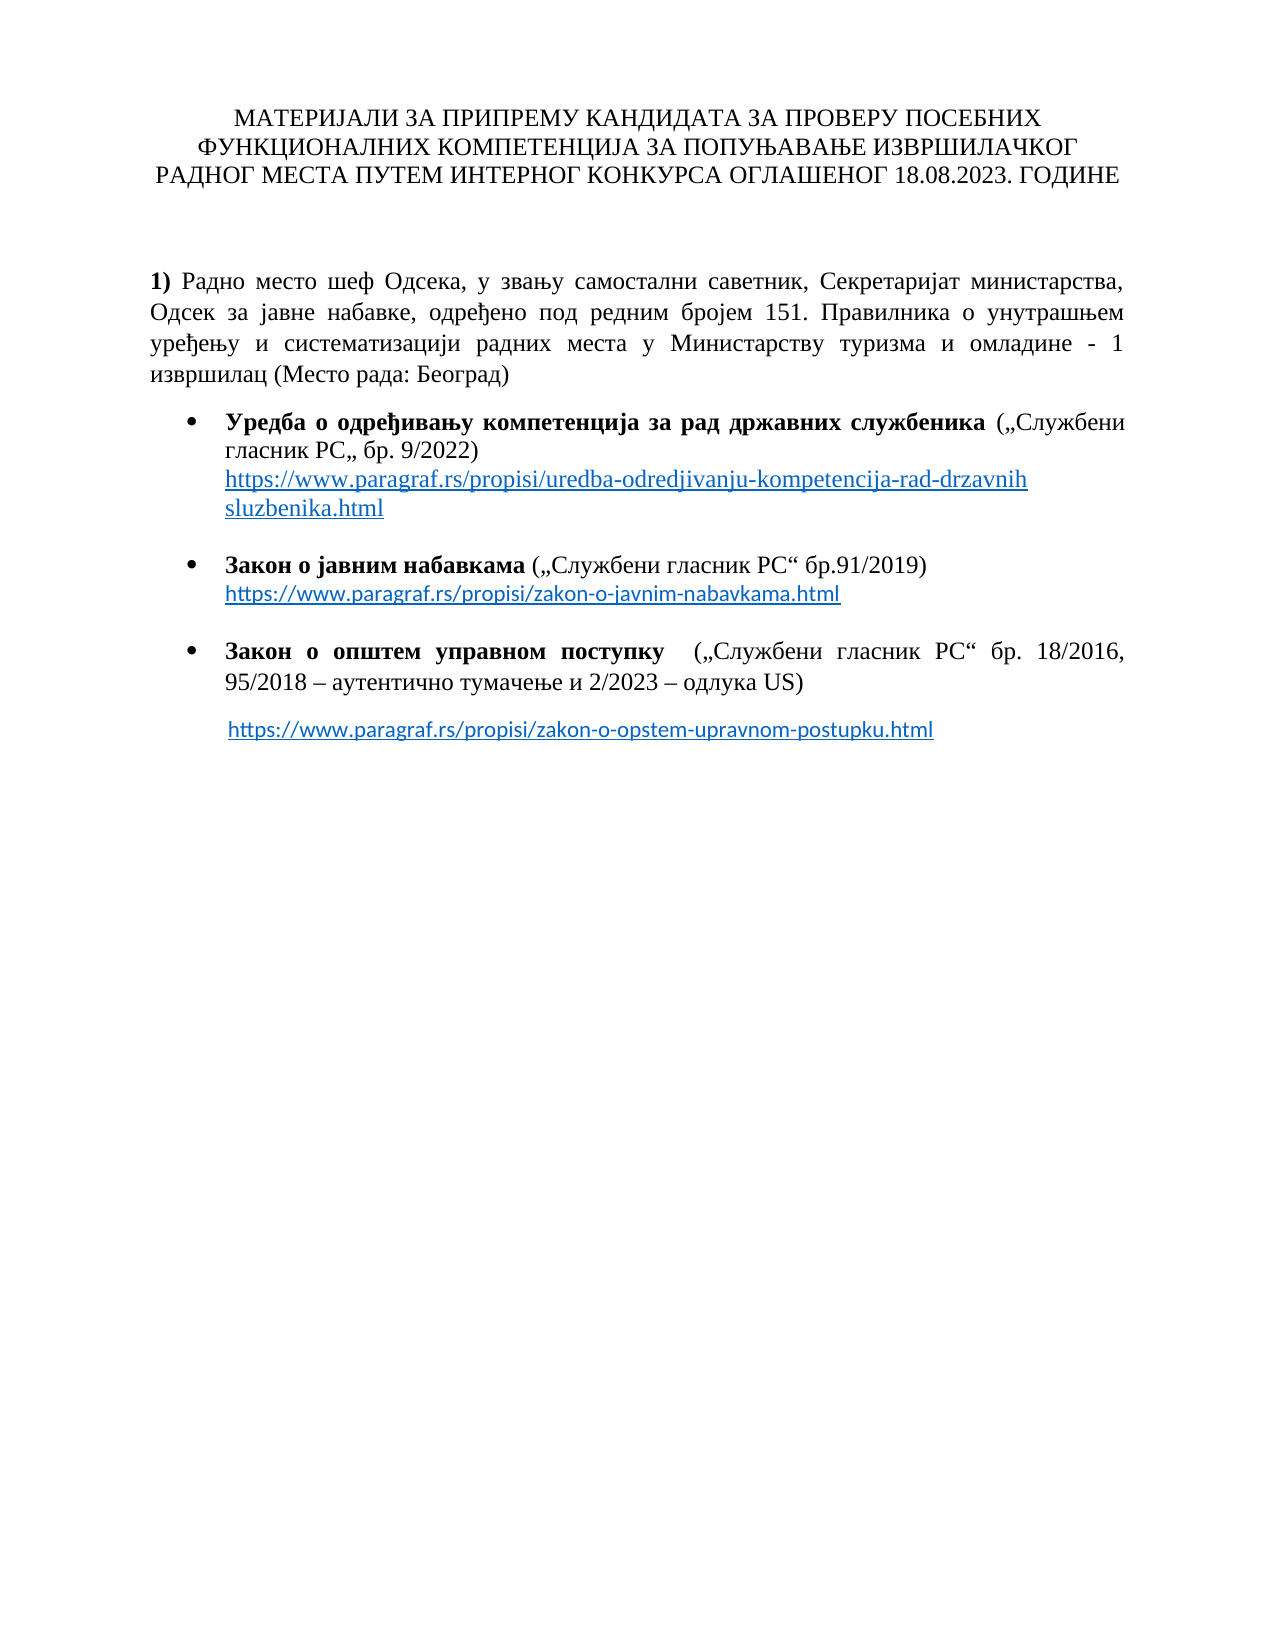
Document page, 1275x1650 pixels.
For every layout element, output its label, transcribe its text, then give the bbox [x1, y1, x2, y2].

text https://www.paragraf.rs/propisi/uredba-odredjivanju-kompetencija-rad-drzavnih sluzbenika.html [225, 464, 1125, 522]
list Закон о јавним набавкама („Службени гласник РС“ бр.91/2019) [187, 550, 1125, 579]
list https://www.paragraf.rs/propisi/zakon-o-javnim-nabavkama.html [225, 579, 1125, 607]
text 1) Радно место шеф Одсека, у звању самостални саветник, Секретаријат министарства, Одсек за јавне набавке, одређено под редним бројем 151. Правилника о унутрашњем уређeњу и систематизацији радних места у Министарству туризма и омладине - 1 извршилац (Место рада: Београд) [150, 266, 1125, 388]
text https://www.paragraf.rs/propisi/zakon-o-opstem-upravnom-postupku.html [150, 715, 1125, 743]
list Закон о општем управном поступку („Службени гласник РС“ бр. 18/2016, 95/2018 – аутентично тумачење и 2/2023 – одлука US) [187, 636, 1125, 696]
text МАТЕРИЈАЛИ ЗА ПРИПРЕМУ КАНДИДАТА ЗА ПРОВЕРУ ПОСЕБНИХ ФУНКЦИОНАЛНИХ КОМПЕТЕНЦИЈА ЗА ПОПУЊАВАЊЕ ИЗВРШИЛАЧКОГ РАДНОГ МЕСТА ПУТЕМ ИНТЕРНОГ КОНКУРСА ОГЛАШЕНОГ 18.08.2023. ГОДИНЕ [150, 103, 1125, 189]
list Уредба о одређивању компетенција за рад државних службеника („Службени гласник РС„ бр. 9/2022) [187, 407, 1125, 464]
